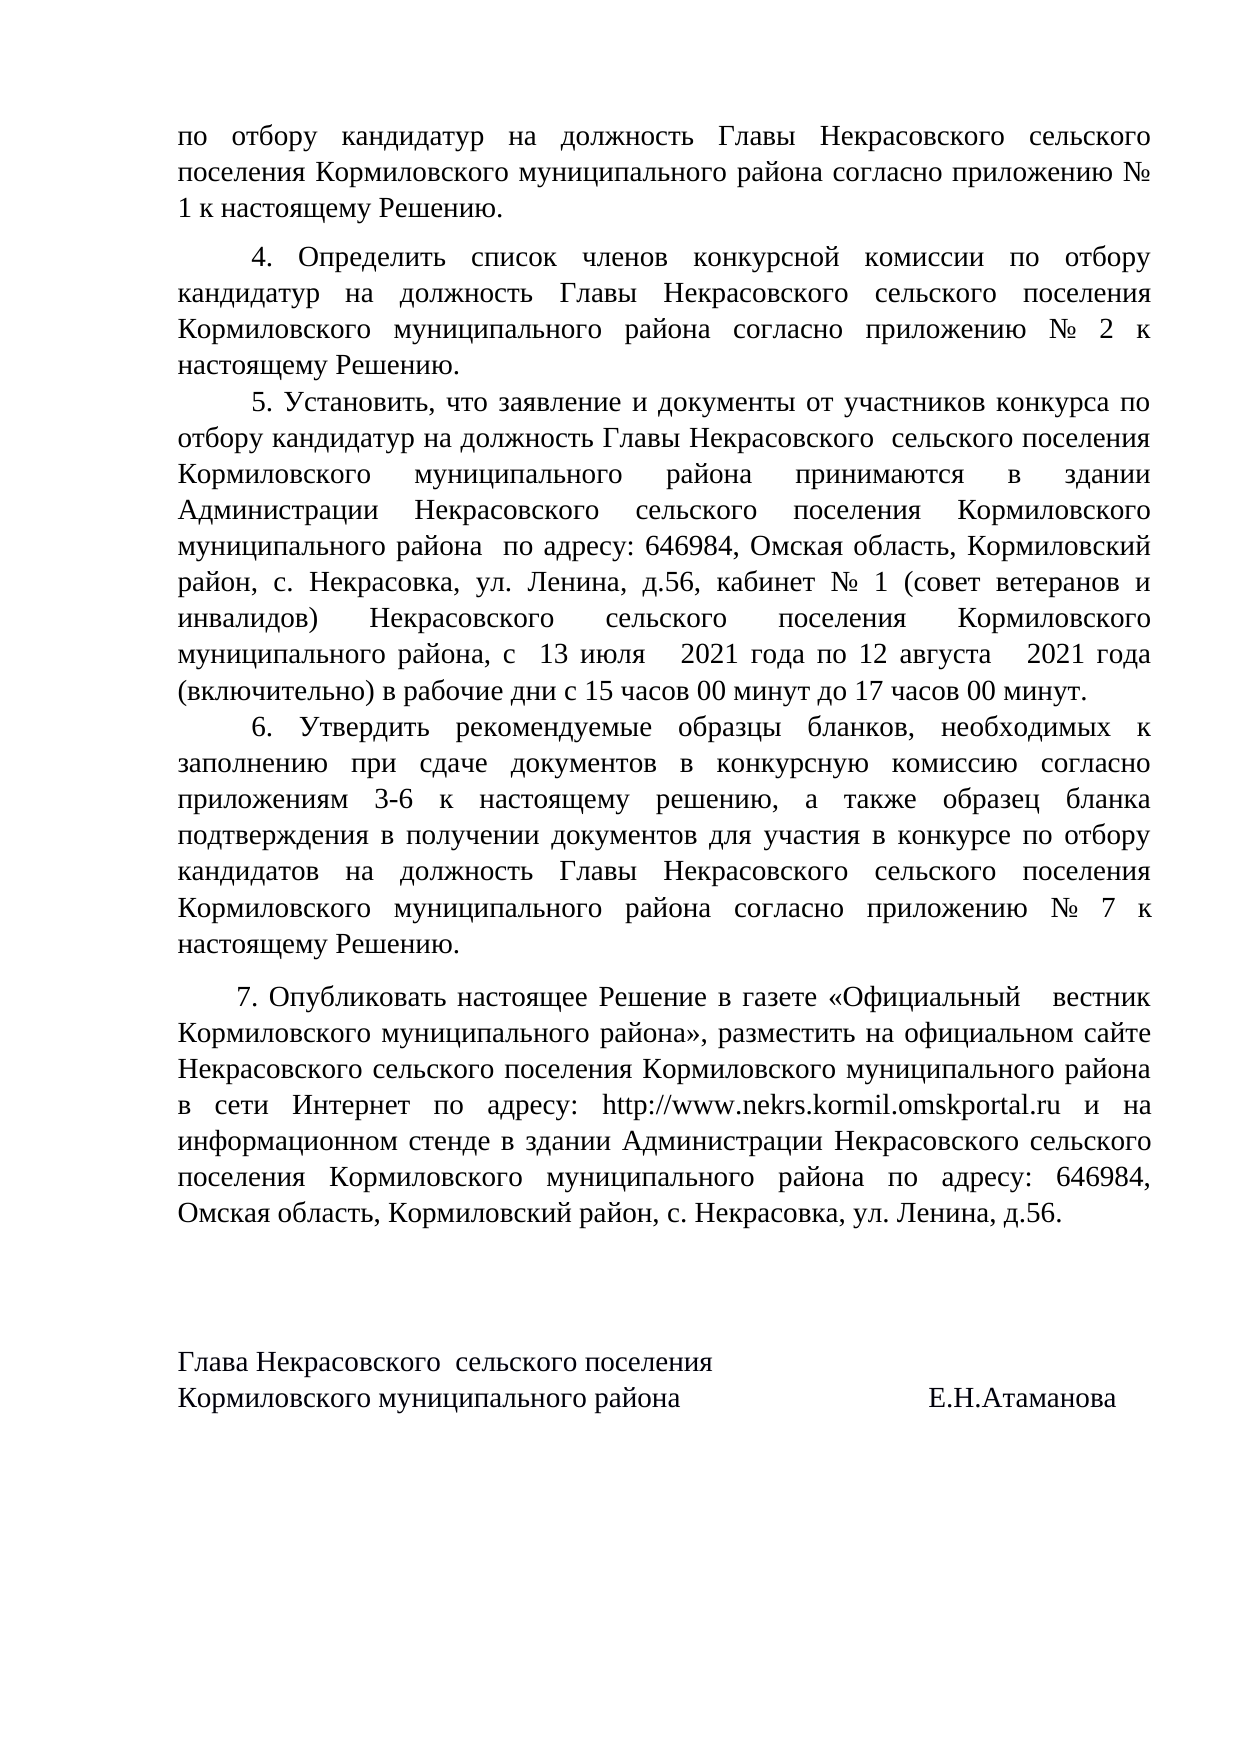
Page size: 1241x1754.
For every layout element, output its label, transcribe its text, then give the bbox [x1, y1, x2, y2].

text 4. Определить список членов конкурсной комиссии по отбору кандидатур на должность Главы Некрасовского сельского поселения Кормиловского муниципального района согласно приложению № 2 к настоящему Решению. [177, 239, 1152, 381]
text 5. Установить, что заявление и документы от участников конкурса по отбору кандидатур на должность Главы Некрасовского сельского поселения Кормиловского муниципального района принимаются в здании Администрации Некрасовского сельского поселения Кормиловского муниципального района по адресу: 646984, Омская область, Кормиловский район, с. Некрасовка, ул. Ленина, д.56, кабинет № 1 (совет ветеранов и инвалидов) Некрасовского сельского поселения Кормиловского муниципального района, с 13 июля 2021 года по 12 августа 2021 года (включительно) в рабочие дни с 15 часов 00 минут до 17 часов 00 минут. [177, 384, 1152, 706]
text Кормиловского муниципального района Е.Н.Атаманова [177, 1380, 1152, 1413]
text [177, 118, 1152, 224]
text 6. Утвердить рекомендуемые образцы бланков, необходимых к заполнению при сдаче документов в конкурсную комиссию согласно приложениям 3-6 к настоящему решению, а также образец бланка подтверждения в получении документов для участия в конкурсе по отбору кандидатов на должность Главы Некрасовского сельского поселения Кормиловского муниципального района согласно приложению № 7 к настоящему Решению. [177, 709, 1152, 959]
text 7. Опубликовать настоящее Решение в газете «Официальный вестник Кормиловского муниципального района», разместить на официальном сайте Некрасовского сельского поселения Кормиловского муниципального района в сети Интернет по адресу: http://www.nekrs.kormil.omskportal.ru и на информационном стенде в здании Администрации Некрасовского сельского поселения Кормиловского муниципального района по адресу: 646984, Омская область, Кормиловский район, с. Некрасовка, ул. Ленина, д.56. [177, 979, 1152, 1229]
text Глава Некрасовского сельского поселения [177, 1344, 1152, 1377]
